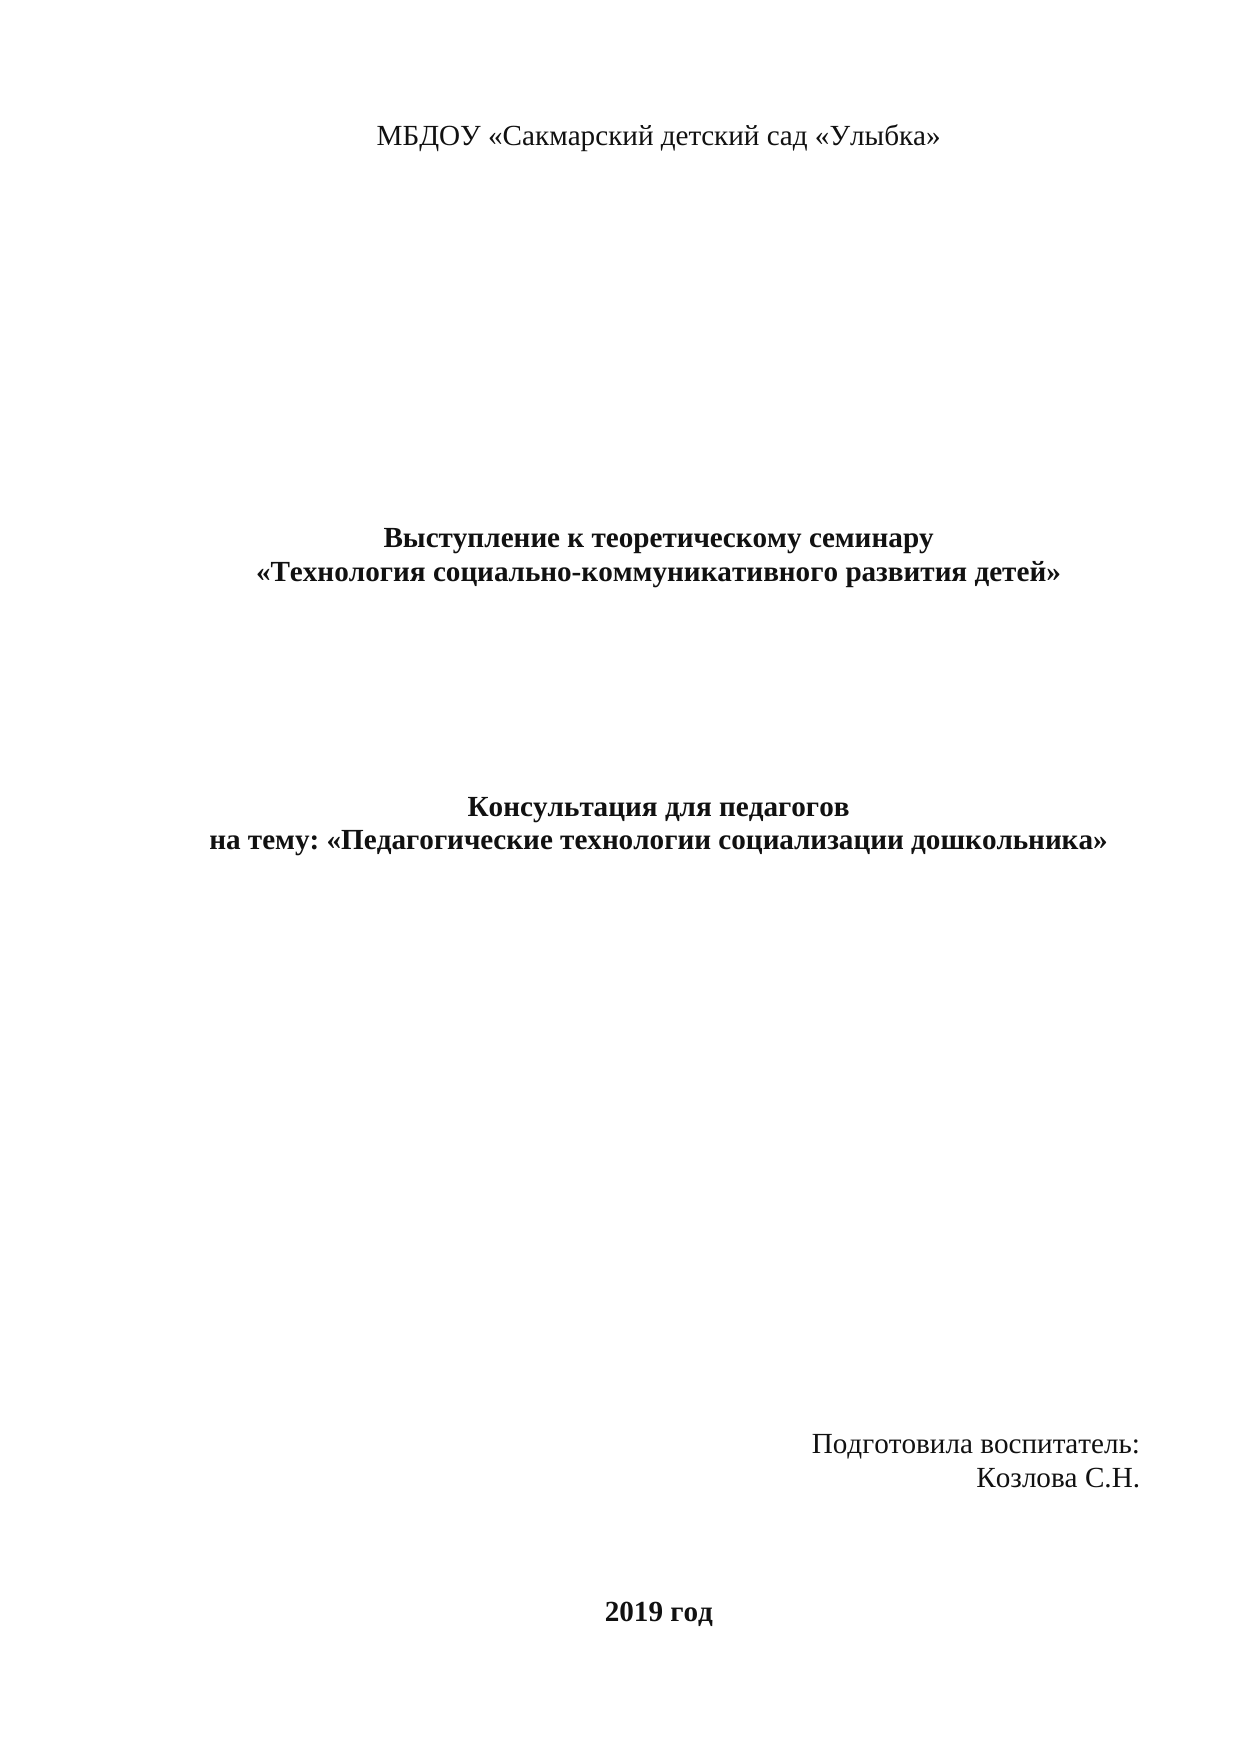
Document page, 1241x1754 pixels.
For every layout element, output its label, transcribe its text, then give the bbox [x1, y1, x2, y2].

text Подготовила воспитатель: [177, 1426, 1140, 1460]
text Выступление к теоретическому семинару [177, 521, 1140, 554]
text Козлова С.Н. [177, 1460, 1140, 1493]
text на тему: «Педагогические технологии социализации дошкольника» [177, 822, 1140, 856]
text МБДОУ «Сакмарский детский сад «Улыбка» [177, 118, 1140, 152]
text Консультация для педагогов [177, 789, 1140, 822]
text «Технология социально-коммуникативного развития детей» [177, 554, 1140, 588]
text 2019 год [177, 1594, 1140, 1627]
